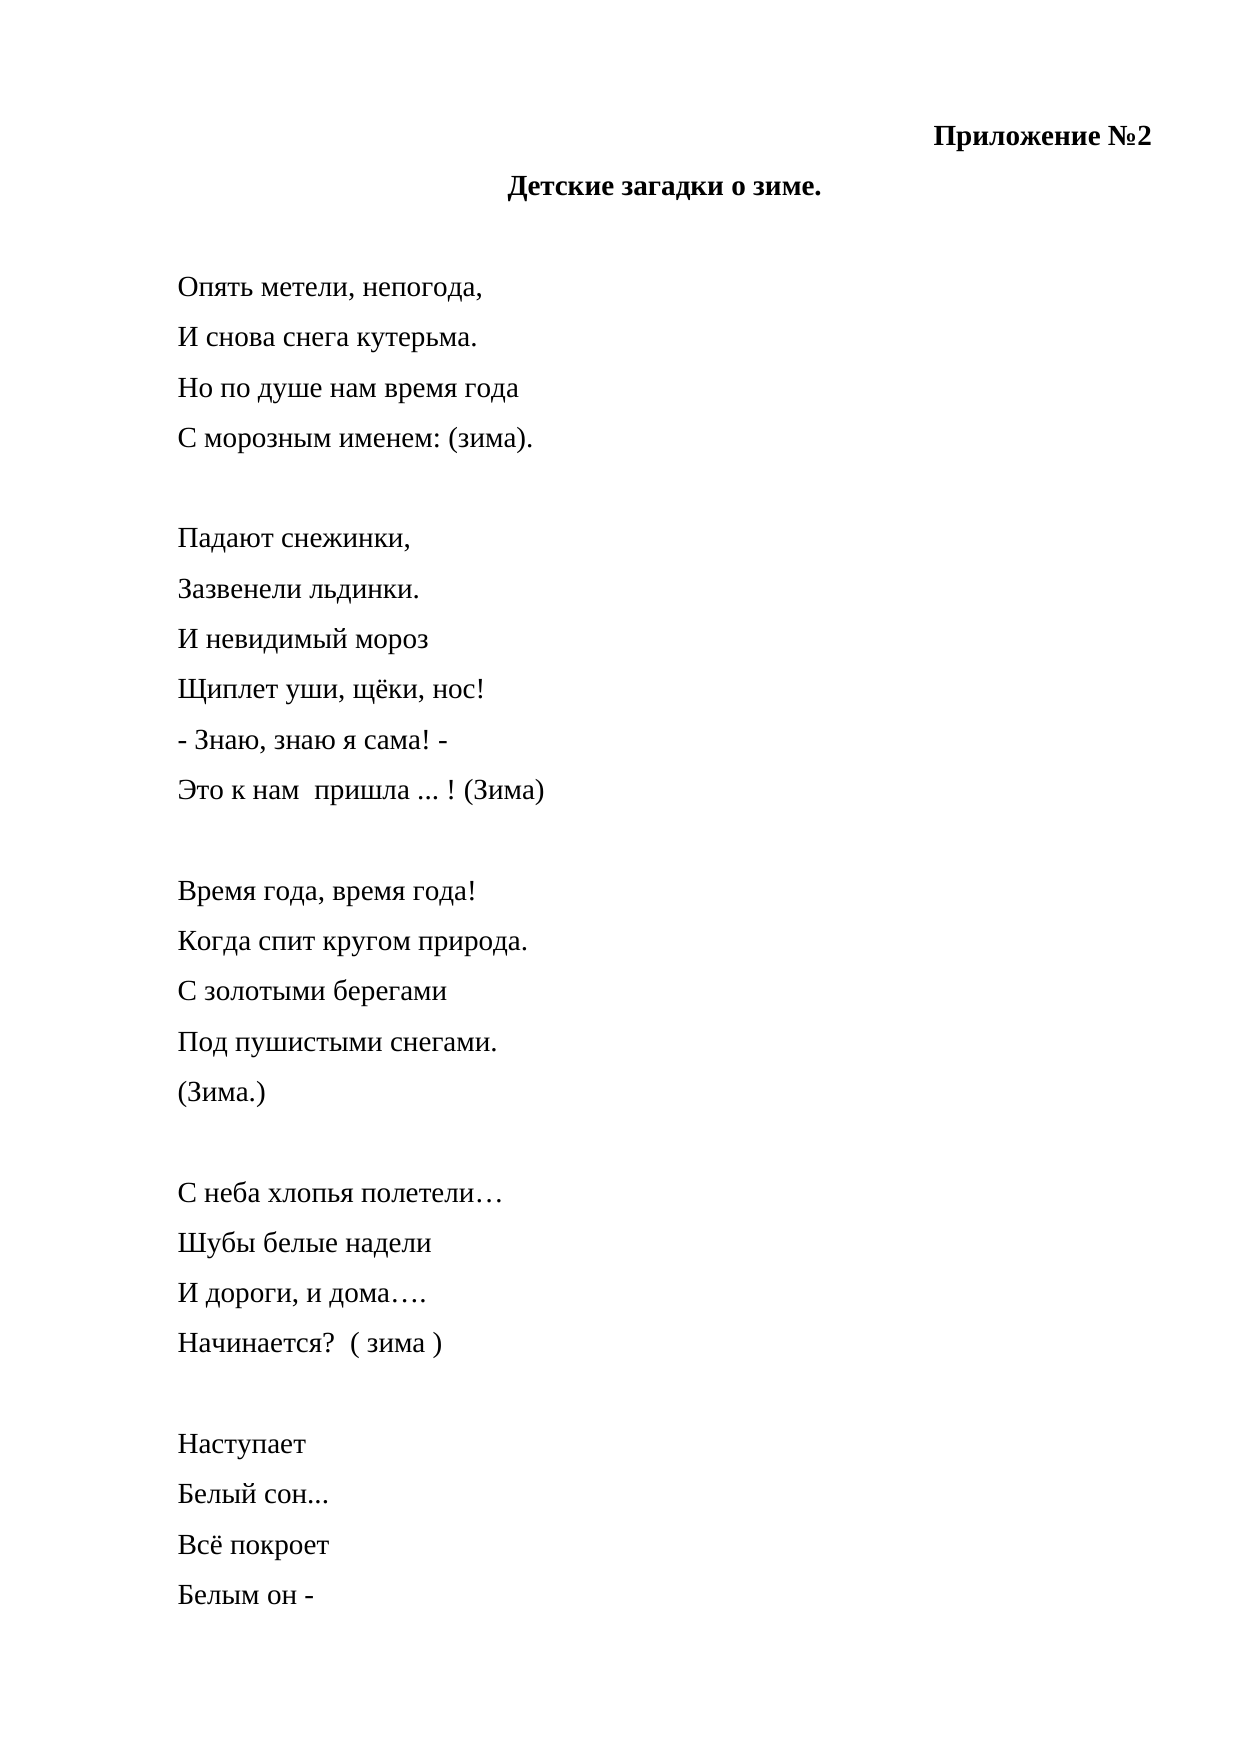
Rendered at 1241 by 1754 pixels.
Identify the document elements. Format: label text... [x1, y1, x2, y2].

text С неба хлопья полетели… Шубы белые надели И дороги, и дома…. Начинается? ( зима ) [177, 1175, 1152, 1359]
text Приложение №2 [177, 118, 1152, 152]
text Падают снежинки, Зазвенели льдинки. И невидимый мороз Щиплет уши, щёки, нос! - Знаю, знаю я сама! - Это к нам пришла ... ! (Зима) [177, 521, 1152, 806]
text Время года, время года! Когда спит кругом природа. С золотыми берегами Под пушистыми снегами. (Зима.) [177, 873, 1152, 1108]
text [177, 1426, 1152, 1611]
text Детские загадки о зиме. [177, 168, 1152, 202]
text Опять метели, непогода, И снова снега кутерьма. Но по душе нам время года С морозным именем: (зима). [177, 269, 1152, 453]
